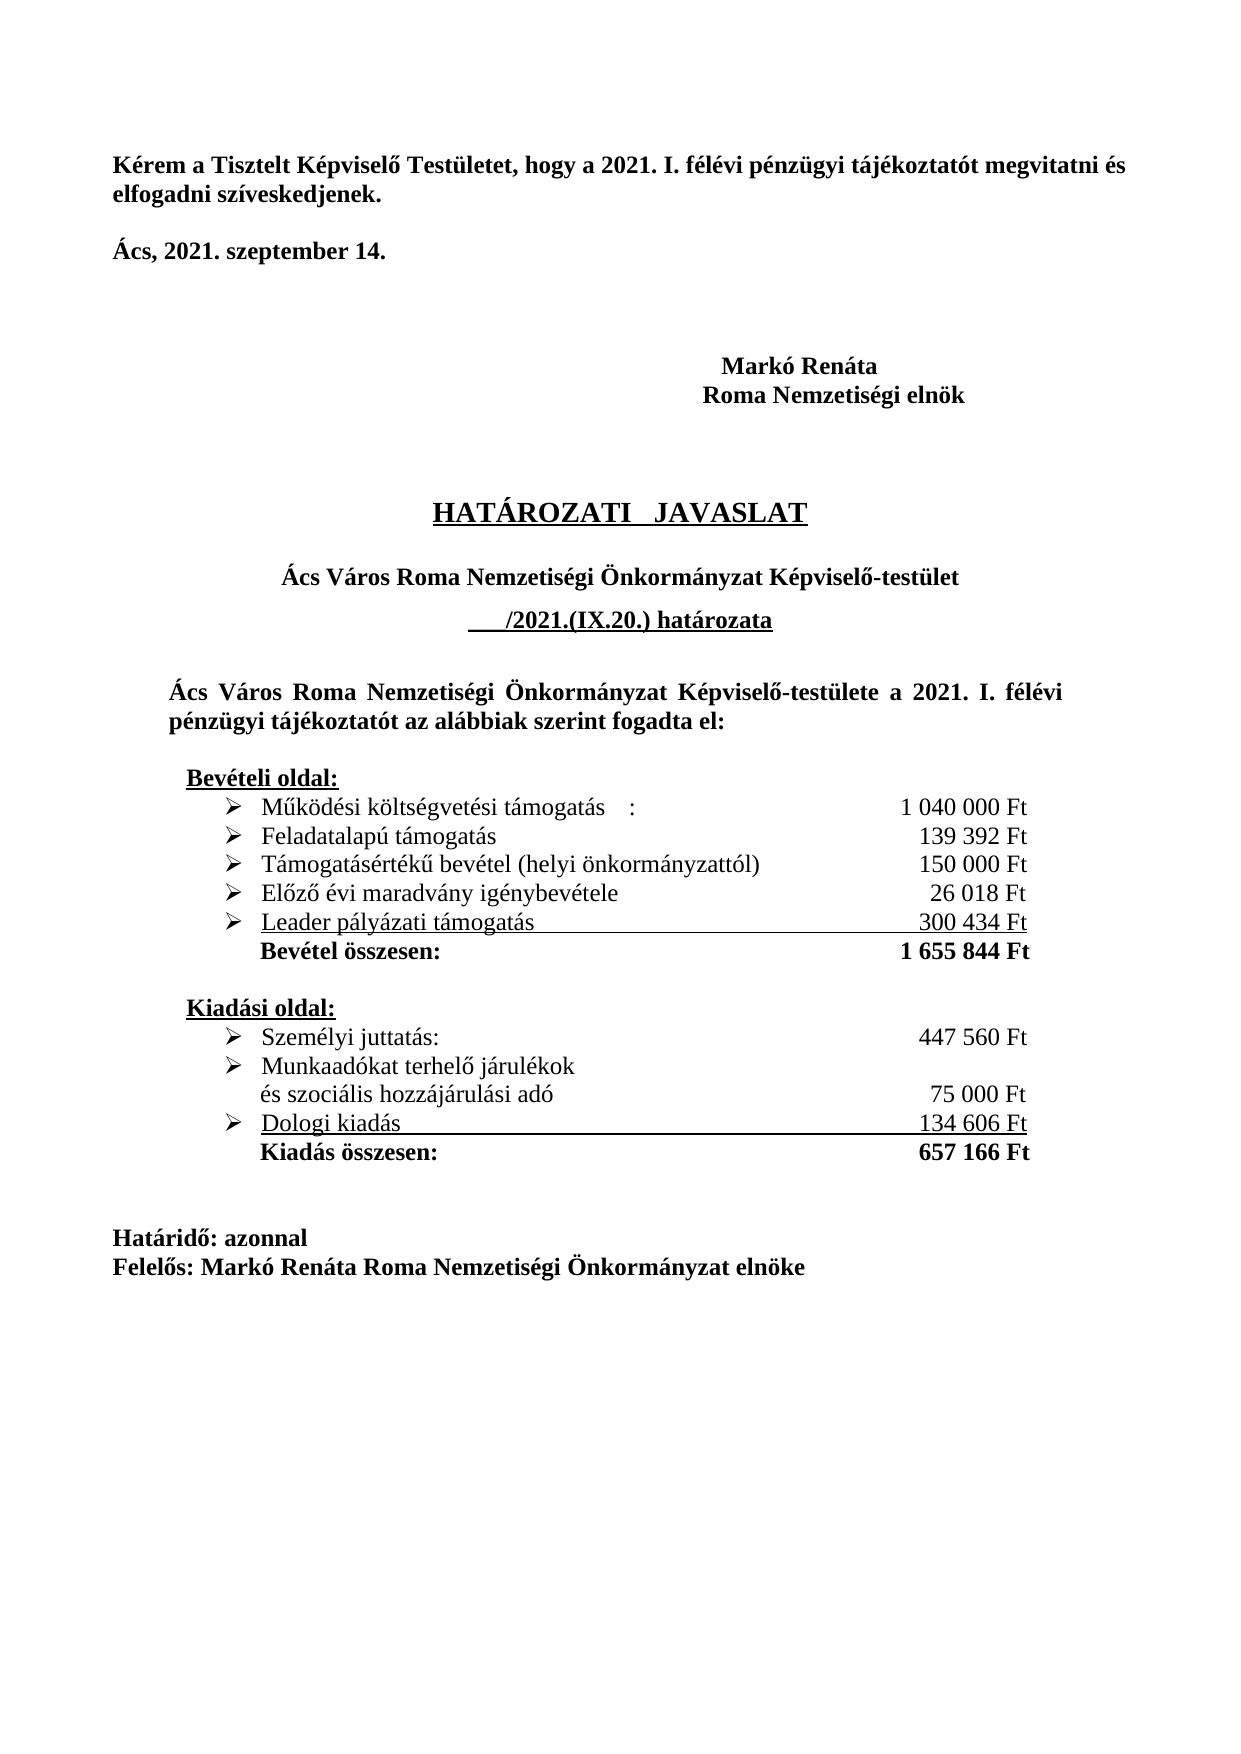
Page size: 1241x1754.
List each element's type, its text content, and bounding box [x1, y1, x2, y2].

text ___/2021.(IX.20.) határozata [112, 605, 1128, 634]
text Bevételi oldal: [112, 763, 1128, 792]
text Kiadás összesen: 657 166 Ft [112, 1137, 1128, 1166]
text Ács Város Roma Nemzetiségi Önkormányzat Képviselő-testülete a 2021. I. félévi pénzügyi tájékoztatót az alábbiak szerint fogadta el: [169, 677, 1064, 734]
list Leader pályázati támogatás 300 434 Ft [223, 907, 1128, 936]
text Roma Nemzetiségi elnök [112, 380, 1128, 409]
text Kiadási oldal: [112, 993, 1128, 1022]
text Markó Renáta [702, 351, 1128, 380]
list Előző évi maradvány igénybevétele 26 018 Ft [223, 878, 1128, 907]
text Ács Város Roma Nemzetiségi Önkormányzat Képviselő-testület [112, 562, 1128, 591]
text Felelős: Markó Renáta Roma Nemzetiségi Önkormányzat elnöke [112, 1252, 1128, 1281]
list Munkaadókat terhelő járulékok [223, 1051, 1128, 1079]
text és szociális hozzájárulási adó 75 000 Ft [186, 1079, 1128, 1108]
text Bevétel összesen: 1 655 844 Ft [186, 936, 1128, 964]
text Határidő: azonnal [112, 1223, 1128, 1252]
list Személyi juttatás: 447 560 Ft [223, 1022, 1128, 1051]
list Támogatásértékű bevétel (helyi önkormányzattól) 150 000 Ft [223, 849, 1128, 878]
text HATÁROZATI JAVASLAT [112, 495, 1128, 528]
list Feladatalapú támogatás 139 392 Ft [223, 821, 1128, 849]
list Működési költségvetési támogatás : 1 040 000 Ft [223, 792, 1128, 821]
text Ács, 2021. szeptember 14. [112, 236, 1128, 265]
text Kérem a Tisztelt Képviselő Testületet, hogy a 2021. I. félévi pénzügyi tájékoztatót megvitatni és elfogadni szíveskedjenek. [112, 150, 1128, 207]
list Dologi kiadás 134 606 Ft [224, 1108, 1128, 1137]
